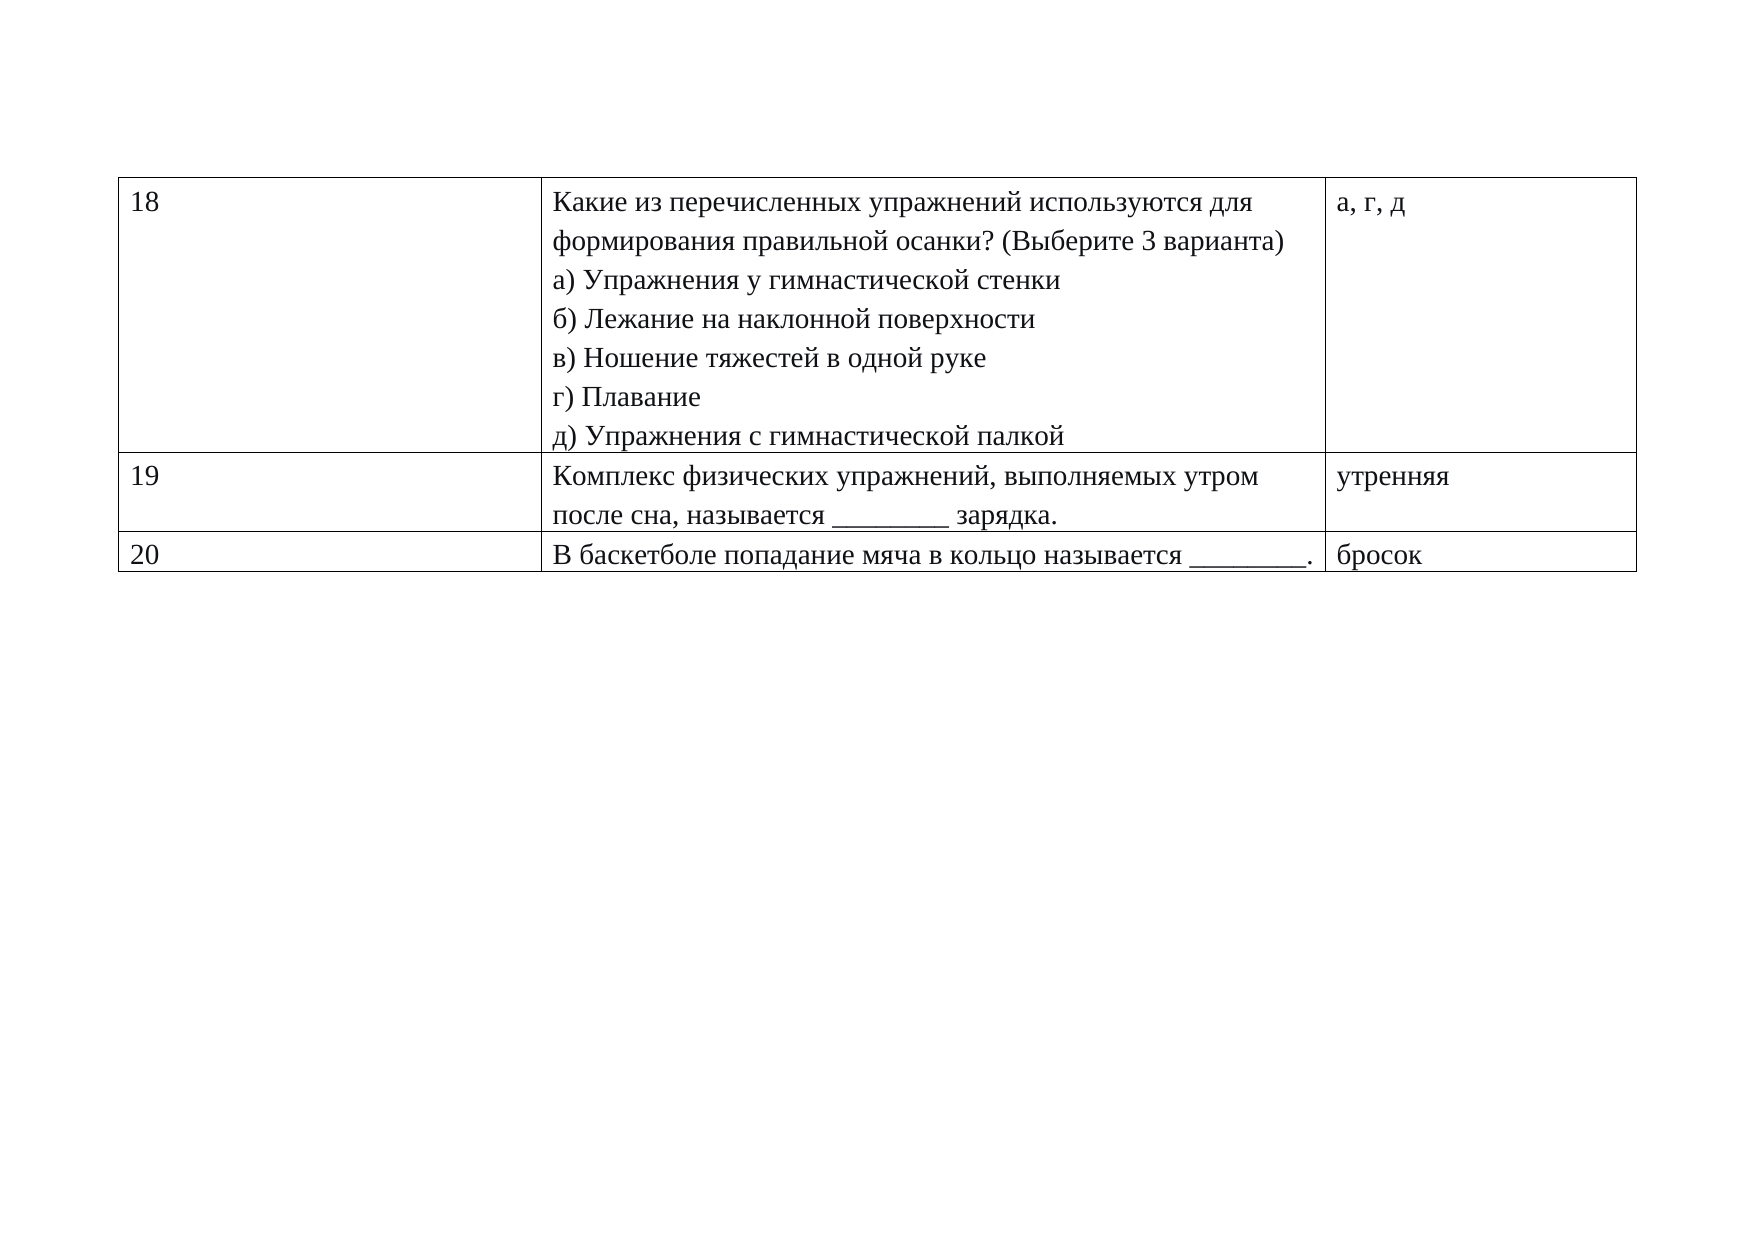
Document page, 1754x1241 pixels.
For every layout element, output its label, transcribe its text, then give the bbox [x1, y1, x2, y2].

table_cell В баскетболе попадание мяча в кольцо называется ________. [542, 532, 1325, 571]
table_cell бросок [1326, 532, 1636, 571]
table_cell 19 [119, 453, 541, 531]
table_cell 20 [119, 532, 541, 571]
table_cell Комплекс физических упражнений, выполняемых утром после сна, называется ________ зарядка. [542, 453, 1325, 531]
table_cell а, г, д [1326, 178, 1636, 452]
table_cell 18 [119, 178, 541, 452]
table_cell утренняя [1326, 453, 1636, 531]
table_cell Какие из перечисленных упражнений используются для формирования правильной осанки? (Выберите 3 варианта) а) Упражнения у гимнастической стенки б) Лежание на наклонной поверхности в) Ношение тяжестей в одной руке г) Плавание д) Упражнения с гимнастической палкой [542, 178, 1325, 452]
